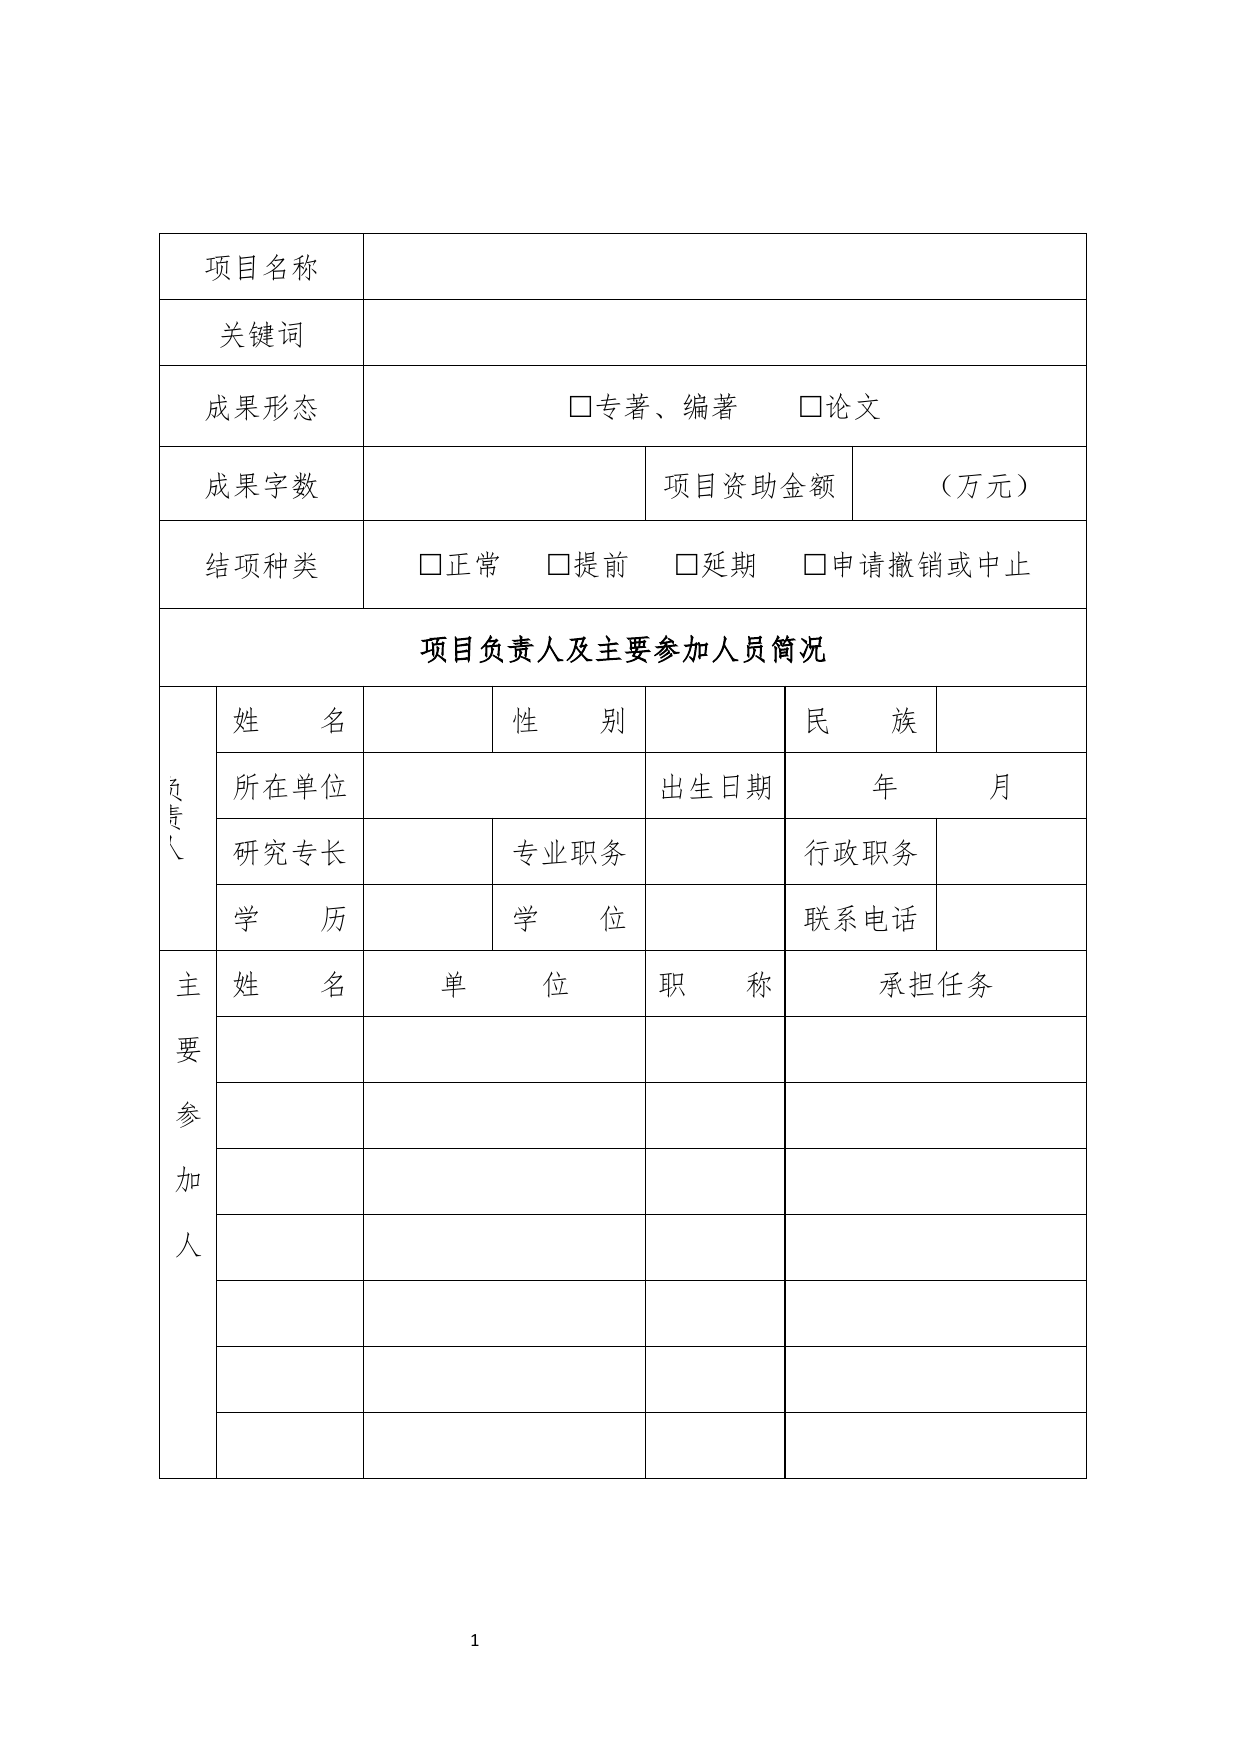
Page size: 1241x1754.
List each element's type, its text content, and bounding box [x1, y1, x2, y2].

table_cell 主要参加人 [160, 951, 216, 1478]
table_cell 联系电话 [786, 885, 936, 950]
table_cell [364, 1281, 645, 1346]
table_cell [646, 1083, 784, 1148]
table_cell 结项种类 [160, 521, 363, 607]
table_cell 项目资助金额 [646, 447, 852, 520]
table_header [364, 234, 1086, 299]
table_cell [646, 1017, 784, 1082]
table_cell [217, 1149, 363, 1214]
table_cell [364, 687, 492, 752]
table_cell [786, 1149, 1086, 1214]
table_cell 学 历 [217, 885, 363, 950]
table_cell 成果字数 [160, 447, 363, 520]
table_cell [217, 1347, 363, 1412]
table_cell 承担任务 [786, 951, 1086, 1016]
table_cell [786, 1017, 1086, 1082]
table_cell 专业职务 [493, 819, 645, 884]
table_cell 正常 提前 延期 申请撤销或中止 [364, 521, 1086, 607]
table_cell 职 称 [646, 951, 784, 1016]
table_cell [646, 1347, 784, 1412]
table_cell 年 月 [786, 753, 1086, 818]
table_cell 专著、编著 论文 [364, 366, 1086, 446]
table_cell [786, 1215, 1086, 1280]
table_cell [786, 1413, 1086, 1478]
table_cell [364, 1215, 645, 1280]
table_cell 关键词 [160, 300, 363, 365]
table_cell [937, 819, 1086, 884]
table_cell 行政职务 [786, 819, 936, 884]
table_cell 项目负责人及主要参加人员简况 [160, 609, 1086, 686]
table_cell 负责人 [160, 687, 216, 950]
table_cell [646, 1281, 784, 1346]
table_cell 出生日期 [646, 753, 784, 818]
table_cell 姓 名 [217, 687, 363, 752]
table_cell [646, 885, 784, 950]
table_cell [364, 300, 1086, 365]
table_cell [646, 1149, 784, 1214]
table_cell [364, 753, 645, 818]
table_cell [217, 1281, 363, 1346]
table_cell [364, 1083, 645, 1148]
table_cell [364, 1149, 645, 1214]
table_cell 研究专长 [217, 819, 363, 884]
table_cell [364, 447, 645, 520]
table_cell [646, 819, 784, 884]
table_cell 单 位 [364, 951, 645, 1016]
table_cell [364, 1017, 645, 1082]
table_cell [364, 1347, 645, 1412]
table_cell [786, 1347, 1086, 1412]
table_cell [646, 1413, 784, 1478]
table_cell [217, 1413, 363, 1478]
table_cell 姓 名 [217, 951, 363, 1016]
table_cell （万元） [853, 447, 1086, 520]
table_cell 学 位 [493, 885, 645, 950]
table_cell [364, 819, 492, 884]
table_cell [786, 1281, 1086, 1346]
table_cell [937, 885, 1086, 950]
table_cell [937, 687, 1086, 752]
table_cell 民 族 [786, 687, 936, 752]
table_cell [646, 687, 784, 752]
table_cell [364, 885, 492, 950]
table_cell 所在单位 [217, 753, 363, 818]
table_cell [786, 1083, 1086, 1148]
table_cell [646, 1215, 784, 1280]
table_cell [364, 1413, 645, 1478]
table_cell [217, 1017, 363, 1082]
table_header 项目名称 [160, 234, 363, 299]
table_cell [217, 1215, 363, 1280]
table_cell 成果形态 [160, 366, 363, 446]
table_cell 性 别 [493, 687, 645, 752]
table_cell [217, 1083, 363, 1148]
